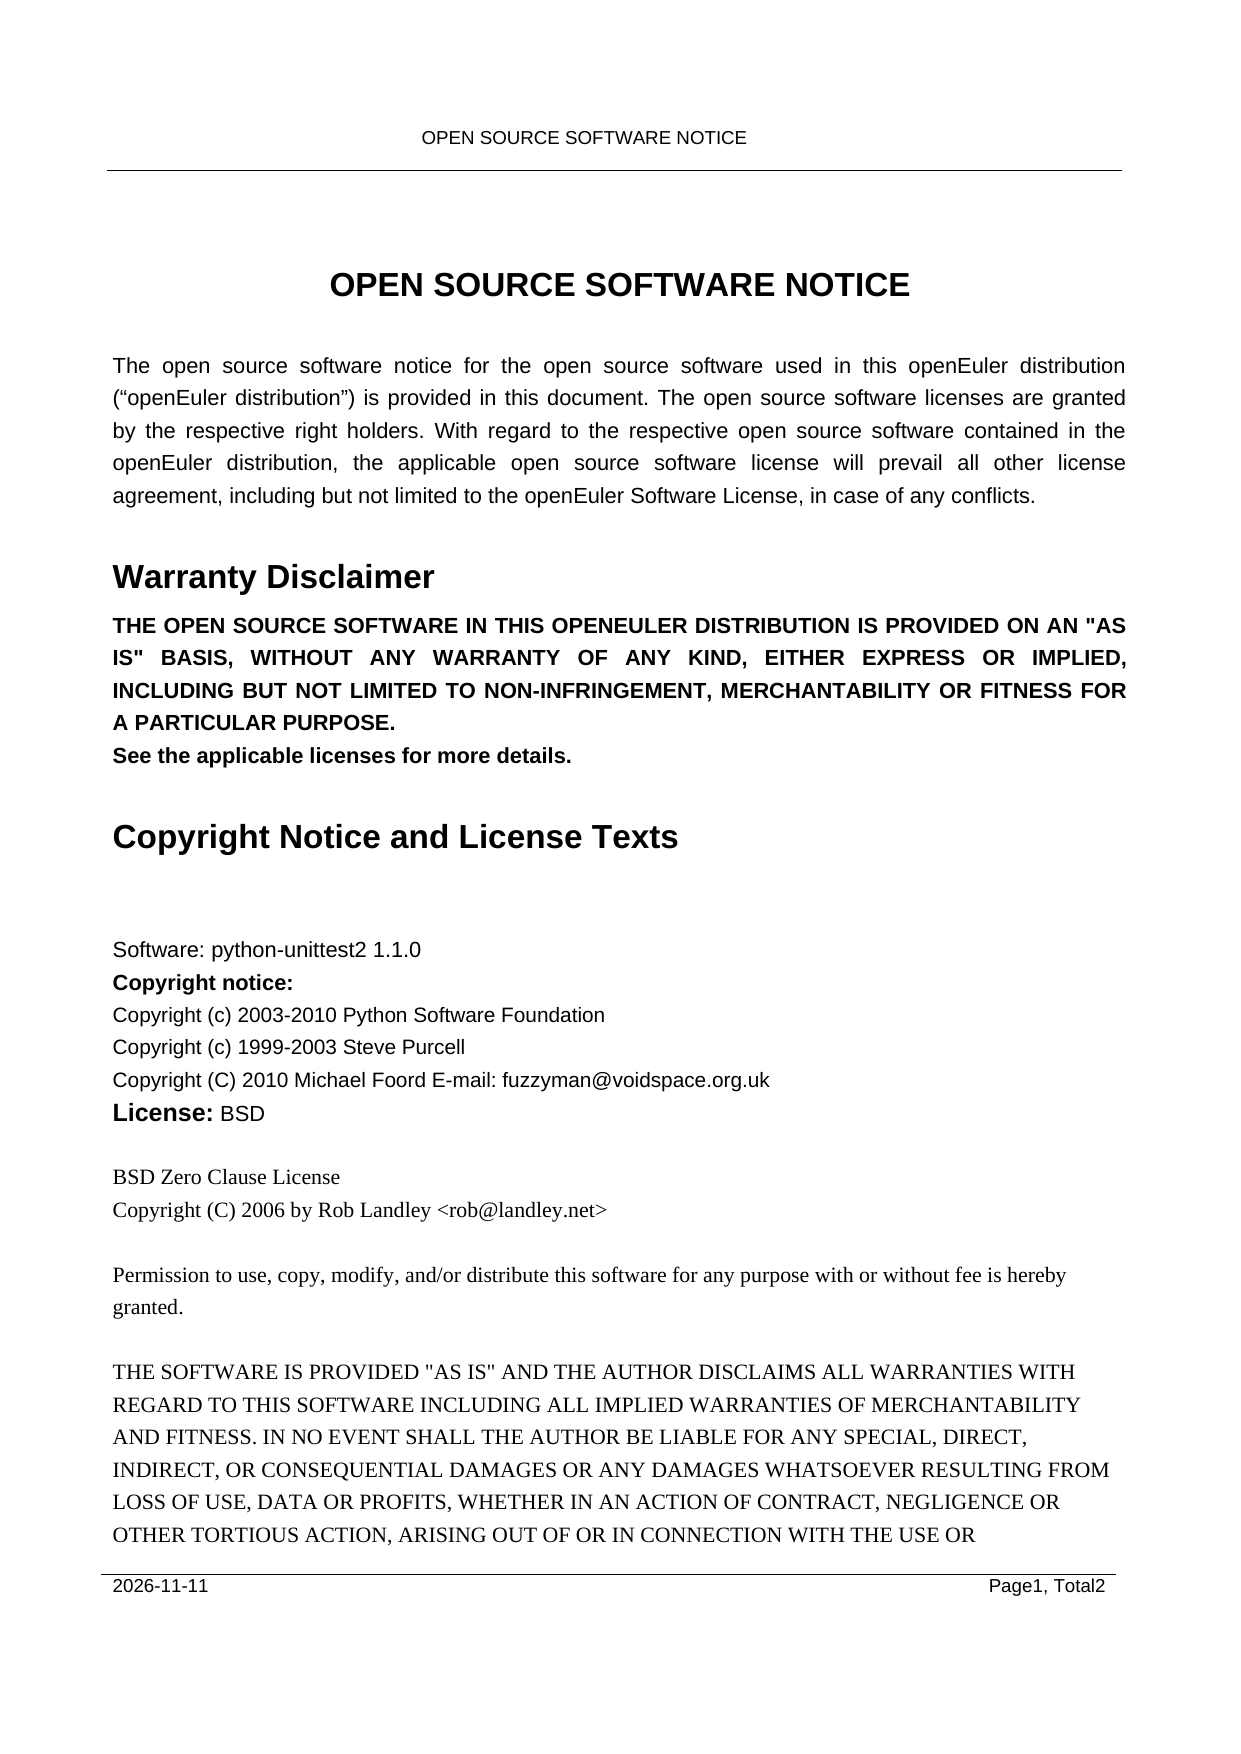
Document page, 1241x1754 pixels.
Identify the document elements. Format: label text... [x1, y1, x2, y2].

text Copyright (c) 2003-2010 Python Software Foundation [112, 998, 1128, 1031]
text Copyright (c) 1999-2003 Steve Purcell [112, 1031, 1128, 1063]
text The open source software notice for the open source software used in this openEuler distribution (“openEuler distribution”) is provided in this document. The open source software licenses are granted by the respective right holders. With regard to the respective open source software contained in the openEuler distribution, the applicable open source software license will prevail all other license agreement, including but not limited to the openEuler Software License, in case of any conflicts. [112, 349, 1128, 511]
text OPEN SOURCE SOFTWARE NOTICE [112, 251, 1128, 316]
text Copyright notice: [112, 966, 1128, 998]
text Software: python-unittest2 1.1.0 [112, 933, 1128, 966]
text Copyright (C) 2010 Michael Foord E-mail: fuzzyman@voidspace.org.uk [112, 1063, 1128, 1096]
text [112, 1096, 1128, 1551]
text THE OPEN SOURCE SOFTWARE IN THIS OPENEULER DISTRIBUTION IS PROVIDED ON AN "AS IS" BASIS, WITHOUT ANY WARRANTY OF ANY KIND, EITHER EXPRESS OR IMPLIED, INCLUDING BUT NOT LIMITED TO NON-INFRINGEMENT, MERCHANTABILITY OR FITNESS FOR A PARTICULAR PURPOSE. See the applicable licenses for more details. [112, 609, 1128, 771]
text Copyright Notice and License Texts [112, 804, 1128, 869]
text Warranty Disclaimer [112, 544, 1128, 609]
